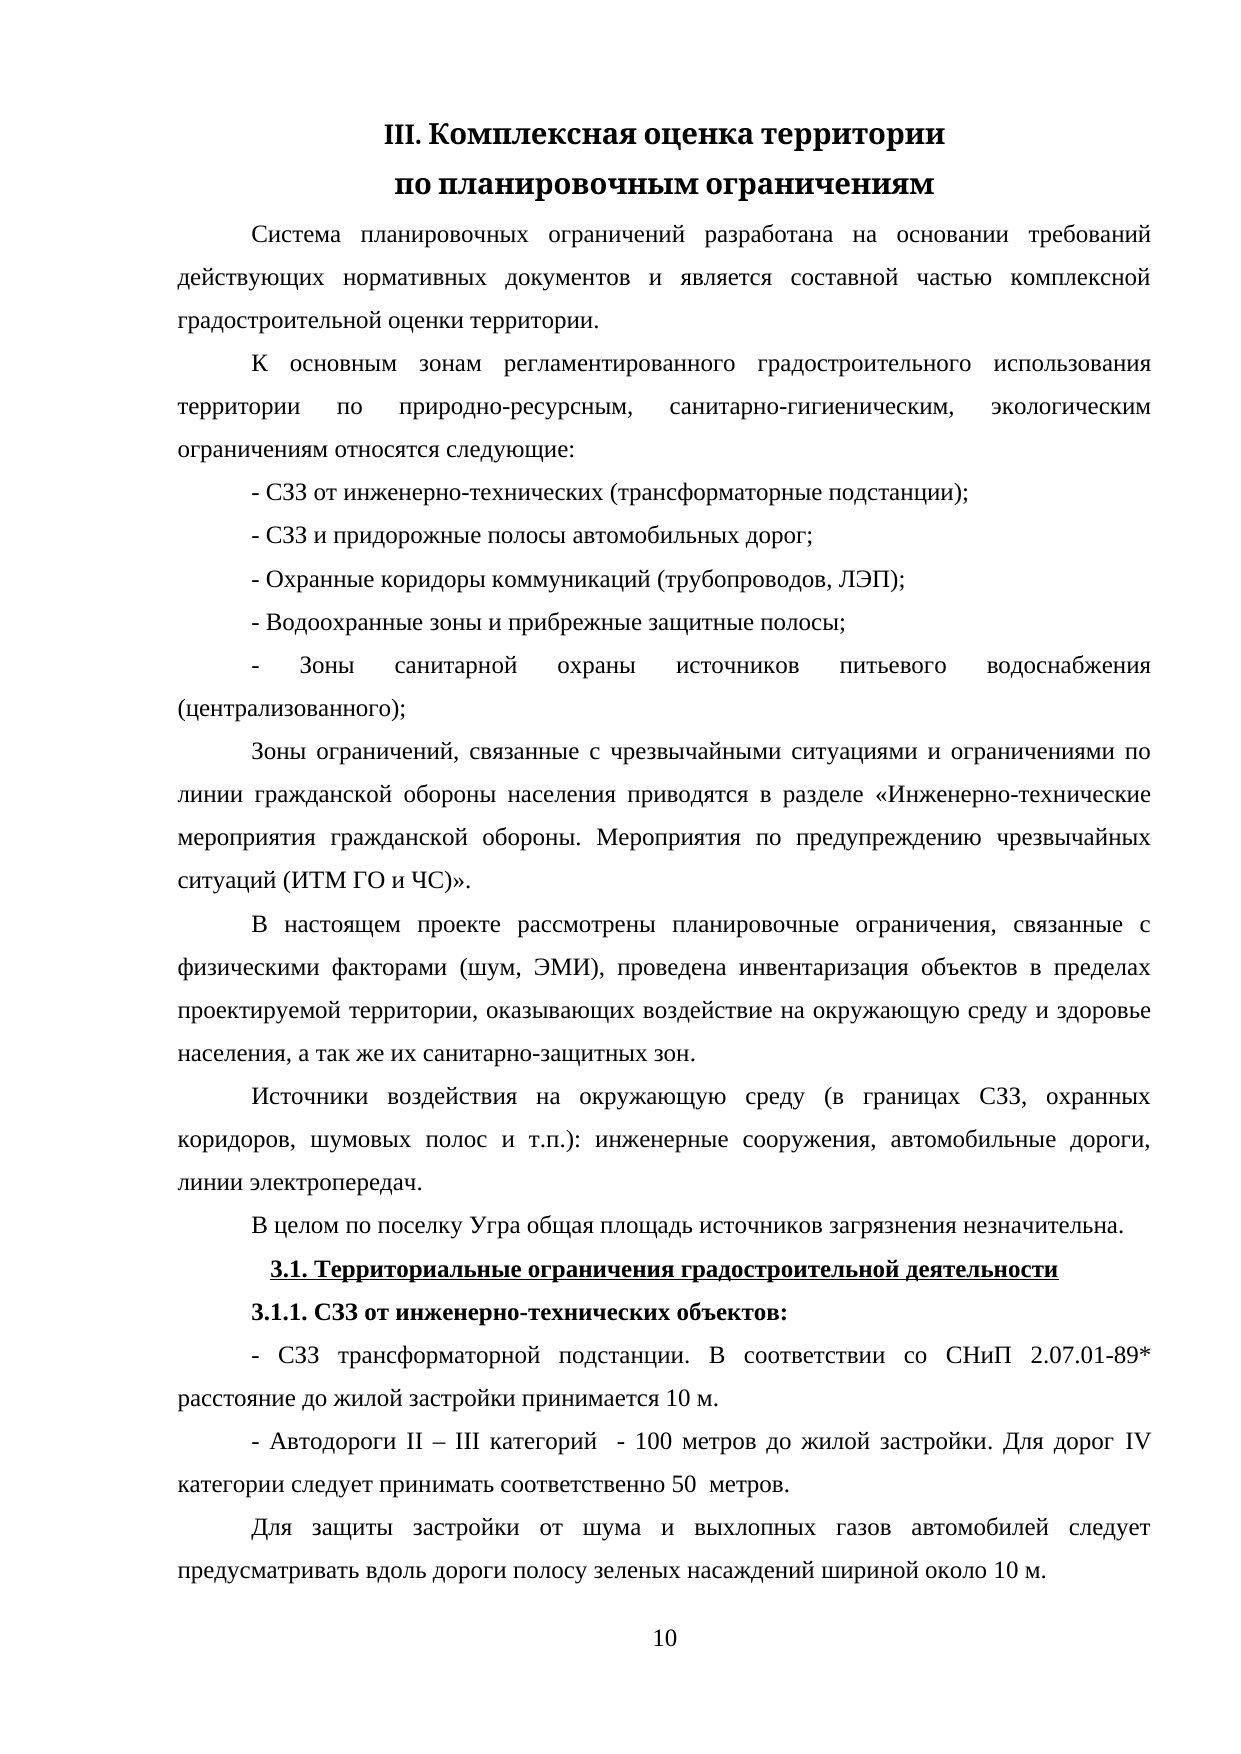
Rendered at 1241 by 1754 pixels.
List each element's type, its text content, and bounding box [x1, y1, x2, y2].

text Для защиты застройки от шума и выхлопных газов автомобилей следует предусматривать вдоль дороги полосу зеленых насаждений шириной около . [177, 1512, 1152, 1584]
text Источники воздействия на окружающую среду (в границах СЗЗ, охранных коридоров, шумовых полос и т.п.): инженерные сооружения, автомобильные дороги, линии электропередач. [177, 1081, 1152, 1196]
text - СЗЗ от инженерно-технических (трансформаторные подстанции); [177, 477, 1152, 506]
text - Водоохранные зоны и прибрежные защитные полосы; [177, 607, 1152, 636]
text Зоны ограничений, связанные с чрезвычайными ситуациями и ограничениями по линии гражданской обороны населения приводятся в разделе «Инженерно-технические мероприятия гражданской обороны. Мероприятия по предупреждению чрезвычайных ситуаций (ИТМ ГО и ЧС)». [177, 736, 1152, 894]
text - Охранные коридоры коммуникаций (трубопроводов, ЛЭП); [177, 564, 1152, 592]
text - СЗЗ трансформаторной подстанции. В соответствии со СНиП 2.07.01-89* расстояние до жилой застройки принимается . [177, 1340, 1152, 1412]
text В целом по поселку Угра общая площадь источников загрязнения незначительна. [177, 1211, 1152, 1239]
subtitle 3.1.1. СЗЗ от инженерно-технических объектов: [177, 1297, 1152, 1326]
text К основным зонам регламентированного градостроительного использования территории по природно-ресурсным, санитарно-гигиеническим, экологическим ограничениям относятся следующие: [177, 348, 1152, 463]
text - Зоны санитарной охраны источников питьевого водоснабжения (централизованного); [177, 650, 1152, 722]
text - СЗЗ и придорожные полосы автомобильных дорог; [177, 521, 1152, 549]
text В настоящем проекте рассмотрены планировочные ограничения, связанные с физическими факторами (шум, ЭМИ), проведена инвентаризация объектов в пределах проектируемой территории, оказывающих воздействие на окружающую среду и здоровье населения, а так же их санитарно-защитных зон. [177, 909, 1152, 1067]
text - Автодороги II – III категорий - до жилой застройки. Для дорог IV категории следует принимать соответственно 50 метров. [177, 1426, 1152, 1498]
subtitle по планировочным ограничениям [177, 168, 1152, 202]
text Система планировочных ограничений разработана на основании требований действующих нормативных документов и является составной частью комплексной градостроительной оценки территории. [177, 219, 1152, 334]
subtitle 3.1. Территориальные ограничения градостроительной деятельности [177, 1254, 1152, 1282]
subtitle III. Комплексная оценка территории [177, 118, 1152, 152]
